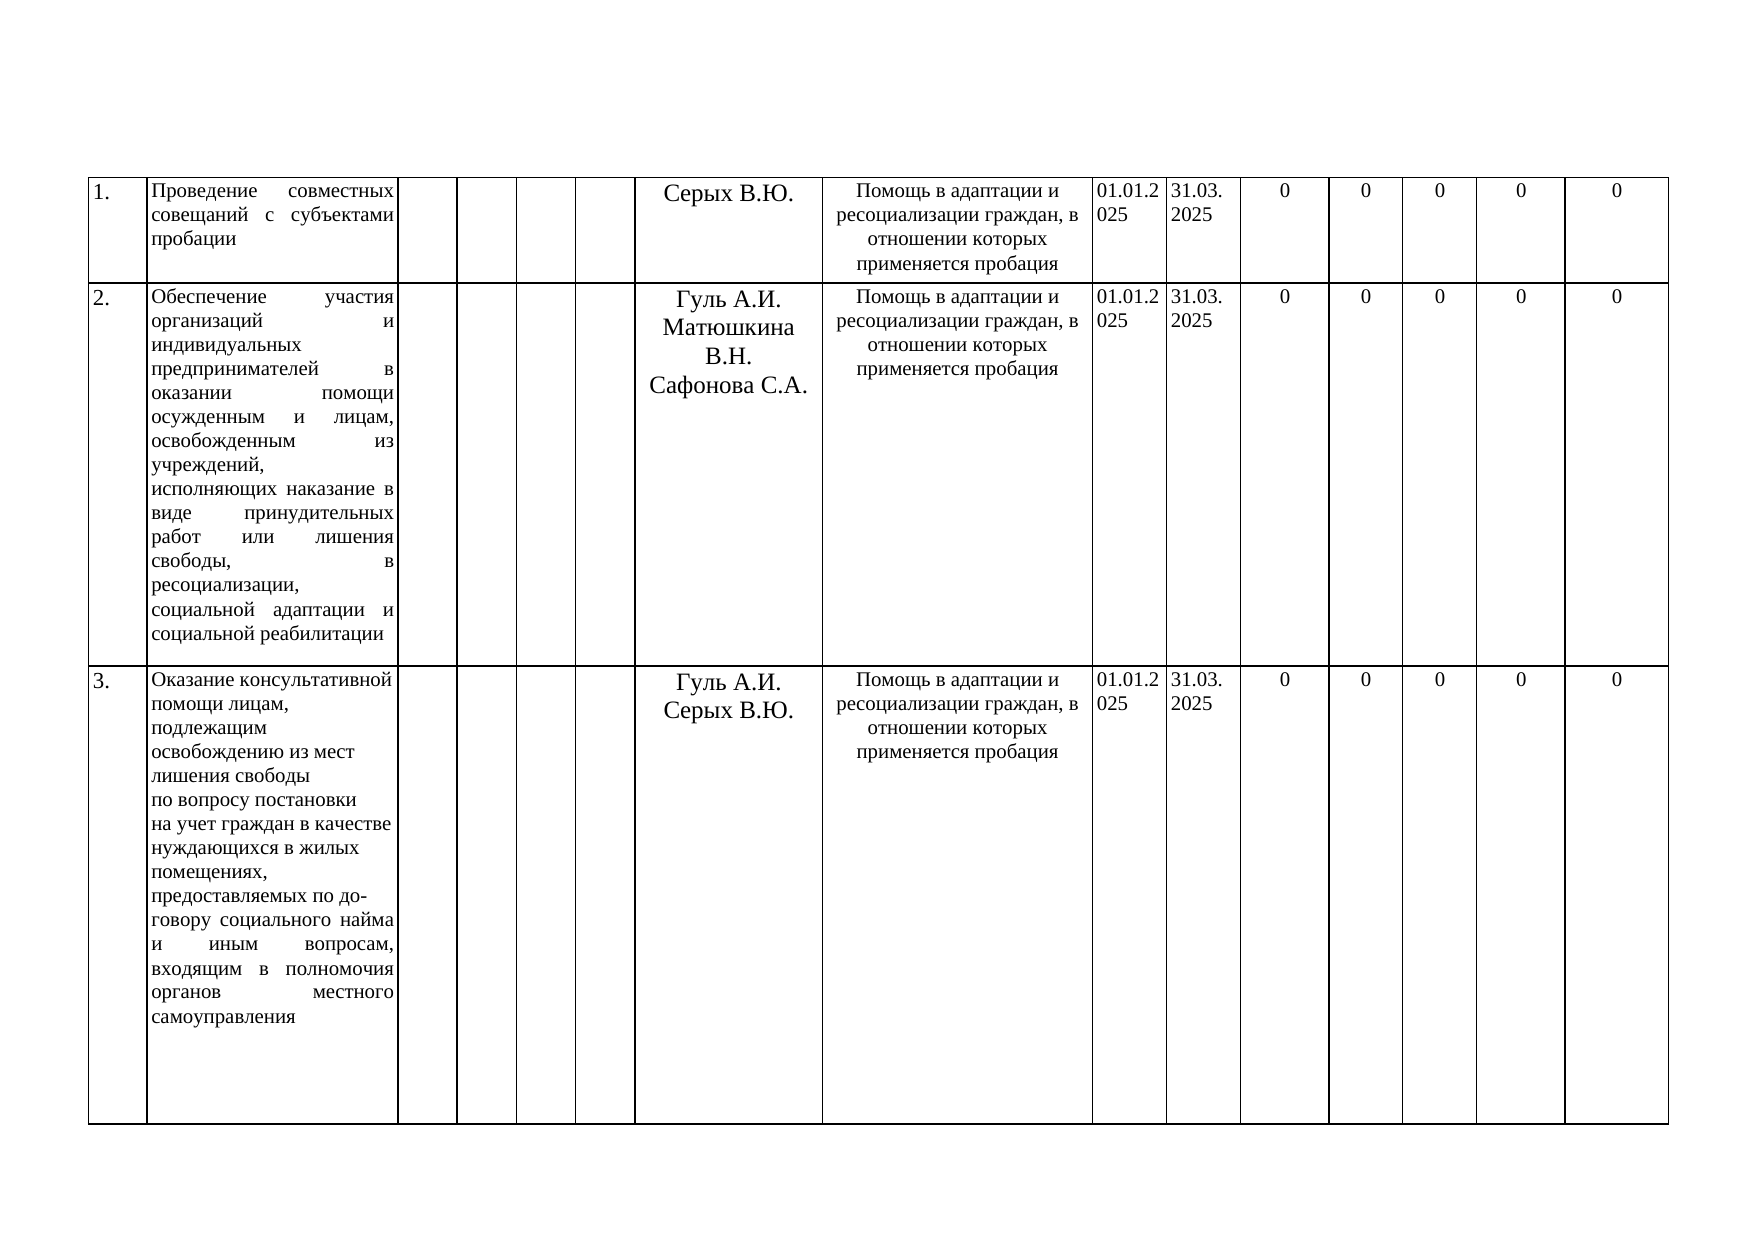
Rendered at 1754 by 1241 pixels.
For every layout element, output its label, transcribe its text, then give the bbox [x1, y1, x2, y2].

table_cell [517, 178, 575, 282]
table_cell Обеспечение участия организаций и индивидуальных предпринимателей в оказании помощи осужденным и лицам, освобожденным из учреждений, исполняющих наказание в виде принудительных работ или лишения свободы, в ресоциализации, социальной адаптации и социальной реабилитации [148, 284, 397, 665]
table_cell [458, 178, 516, 282]
table_cell 0 [1403, 284, 1476, 665]
table_cell 01.01.2025 [1093, 667, 1166, 1123]
table_cell Серых В.Ю. [636, 178, 822, 282]
table_cell Помощь в адаптации и ресоциализации граждан, в отношении которых применяется пробация [823, 284, 1092, 665]
table_cell [517, 284, 575, 665]
table_cell Проведение совместных совещаний с субъектами пробации [148, 178, 397, 282]
table_cell 0 [1477, 178, 1564, 282]
table_cell 1. [89, 178, 146, 282]
table_cell 3. [89, 667, 146, 1123]
table_cell 0 [1477, 284, 1564, 665]
table_cell 0 [1566, 284, 1668, 665]
table_cell [399, 178, 456, 282]
table_cell 0 [1241, 667, 1328, 1123]
table_cell 0 [1241, 284, 1328, 665]
table_cell 0 [1566, 667, 1668, 1123]
table_cell 31.03. 2025 [1167, 178, 1240, 282]
table_cell [576, 284, 634, 665]
table_cell [399, 284, 456, 665]
table_cell 0 [1403, 178, 1476, 282]
table_cell 0 [1241, 178, 1328, 282]
table_cell [458, 284, 516, 665]
table_cell [576, 178, 634, 282]
table_cell 0 [1330, 178, 1402, 282]
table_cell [823, 667, 1092, 1123]
table_cell 0 [1477, 667, 1564, 1123]
table_cell 01.01.2025 [1093, 178, 1166, 282]
table_cell 2. [89, 284, 146, 665]
table_cell 0 [1330, 284, 1402, 665]
table_cell [458, 667, 516, 1123]
table_cell [399, 667, 456, 1123]
table_cell 0 [1566, 178, 1668, 282]
table_cell 0 [1330, 667, 1402, 1123]
table_cell Гуль А.И. Серых В.Ю. [636, 667, 822, 1123]
table_cell Оказание консультативной помощи лицам, подлежащим освобождению из мест лишения свободы по вопросу постановки на учет граждан в качестве нуждающихся в жилых помещениях, предоставляемых по до-говору социального найма и иным вопросам, входящим в полномочия органов местного самоуправления [148, 667, 397, 1123]
table_cell [576, 667, 634, 1123]
table_cell Гуль А.И. Матюшкина В.Н. Сафонова С.А. [636, 284, 822, 665]
table_cell 31.03. 2025 [1167, 667, 1240, 1123]
table_cell [517, 667, 575, 1123]
table_cell 31.03. 2025 [1167, 284, 1240, 665]
table_cell Помощь в адаптации и ресоциализации граждан, в отношении которых применяется пробация [823, 178, 1092, 282]
table_cell 0 [1403, 667, 1476, 1123]
table_cell 01.01.2025 [1093, 284, 1166, 665]
